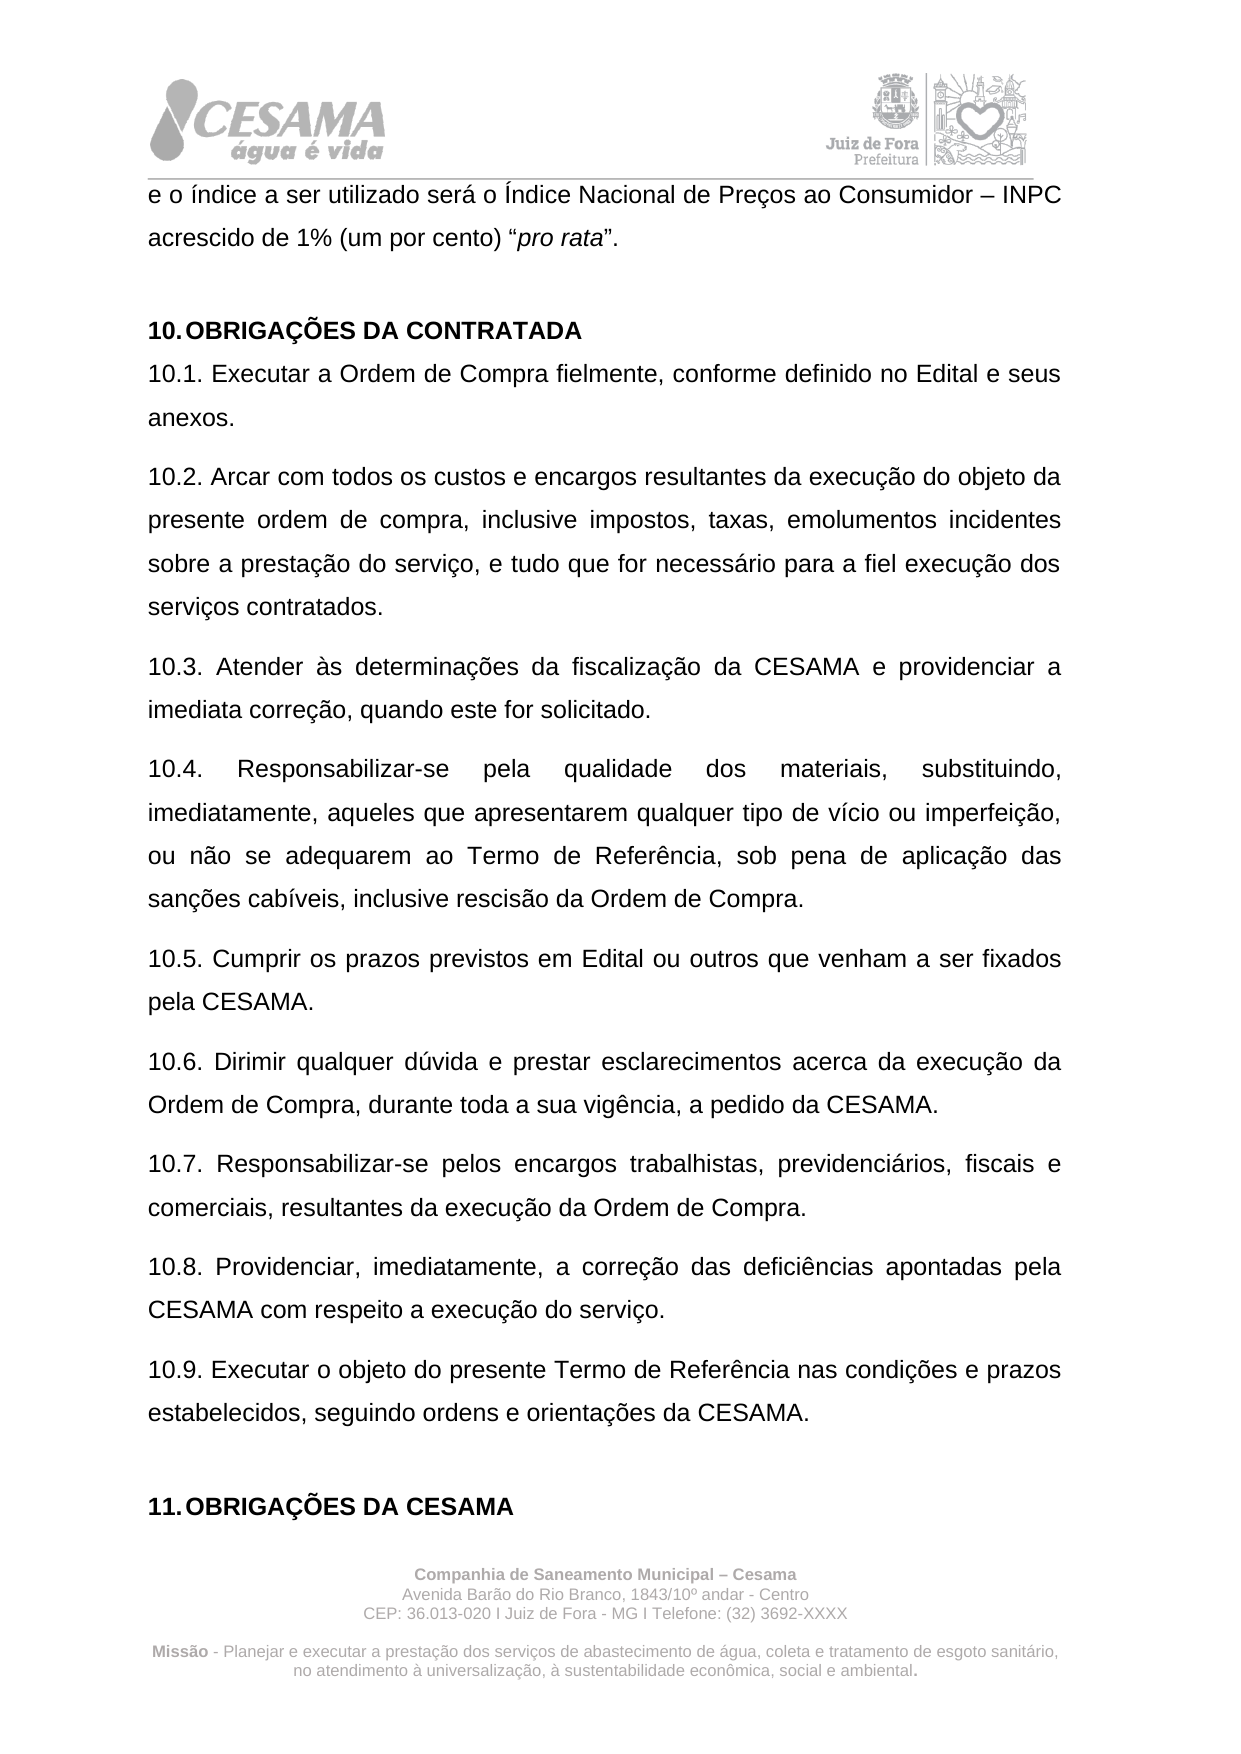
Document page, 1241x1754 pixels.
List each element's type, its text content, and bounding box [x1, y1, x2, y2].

list OBRIGAÇÕES DA CESAMA [148, 1491, 1063, 1520]
text 10.4. Responsabilizar-se pela qualidade dos materiais, substituindo, imediatamente, aqueles que apresentarem qualquer tipo de vício ou imperfeição, ou não se adequarem ao Termo de Referência, sob pena de aplicação das sanções cabíveis, inclusive rescisão da Ordem de Compra. [148, 754, 1063, 912]
text 10.3. Atender às determinações da fiscalização da CESAMA e providenciar a imediata correção, quando este for solicitado. [148, 651, 1063, 723]
text 10.8. Providenciar, imediatamente, a correção das deficiências apontadas pela CESAMA com respeito a execução do serviço. [148, 1252, 1063, 1324]
text 10.9. Executar o objeto do presente Termo de Referência nas condições e prazos estabelecidos, seguindo ordens e orientações da CESAMA. [148, 1355, 1063, 1427]
text 10.5. Cumprir os prazos previstos em Edital ou outros que venham a ser fixados pela CESAMA. [148, 943, 1063, 1015]
picture [147, 73, 1034, 180]
text 10.6. Dirimir qualquer dúvida e prestar esclarecimentos acerca da execução da Ordem de Compra, durante toda a sua vigência, a pedido da CESAMA. [148, 1046, 1063, 1118]
text 10.7. Responsabilizar-se pelos encargos trabalhistas, previdenciários, fiscais e comerciais, resultantes da execução da Ordem de Compra. [148, 1149, 1063, 1221]
text 10.2. Arcar com todos os custos e encargos resultantes da execução do objeto da presente ordem de compra, inclusive impostos, taxas, emolumentos incidentes sobre a prestação do serviço, e tudo que for necessário para a fiel execução dos serviços contratados. [148, 462, 1063, 620]
list OBRIGAÇÕES DA CONTRATADA [148, 316, 1063, 345]
text 10.1. Executar a Ordem de Compra fielmente, conforme definido no Edital e seus anexos. [148, 359, 1063, 431]
